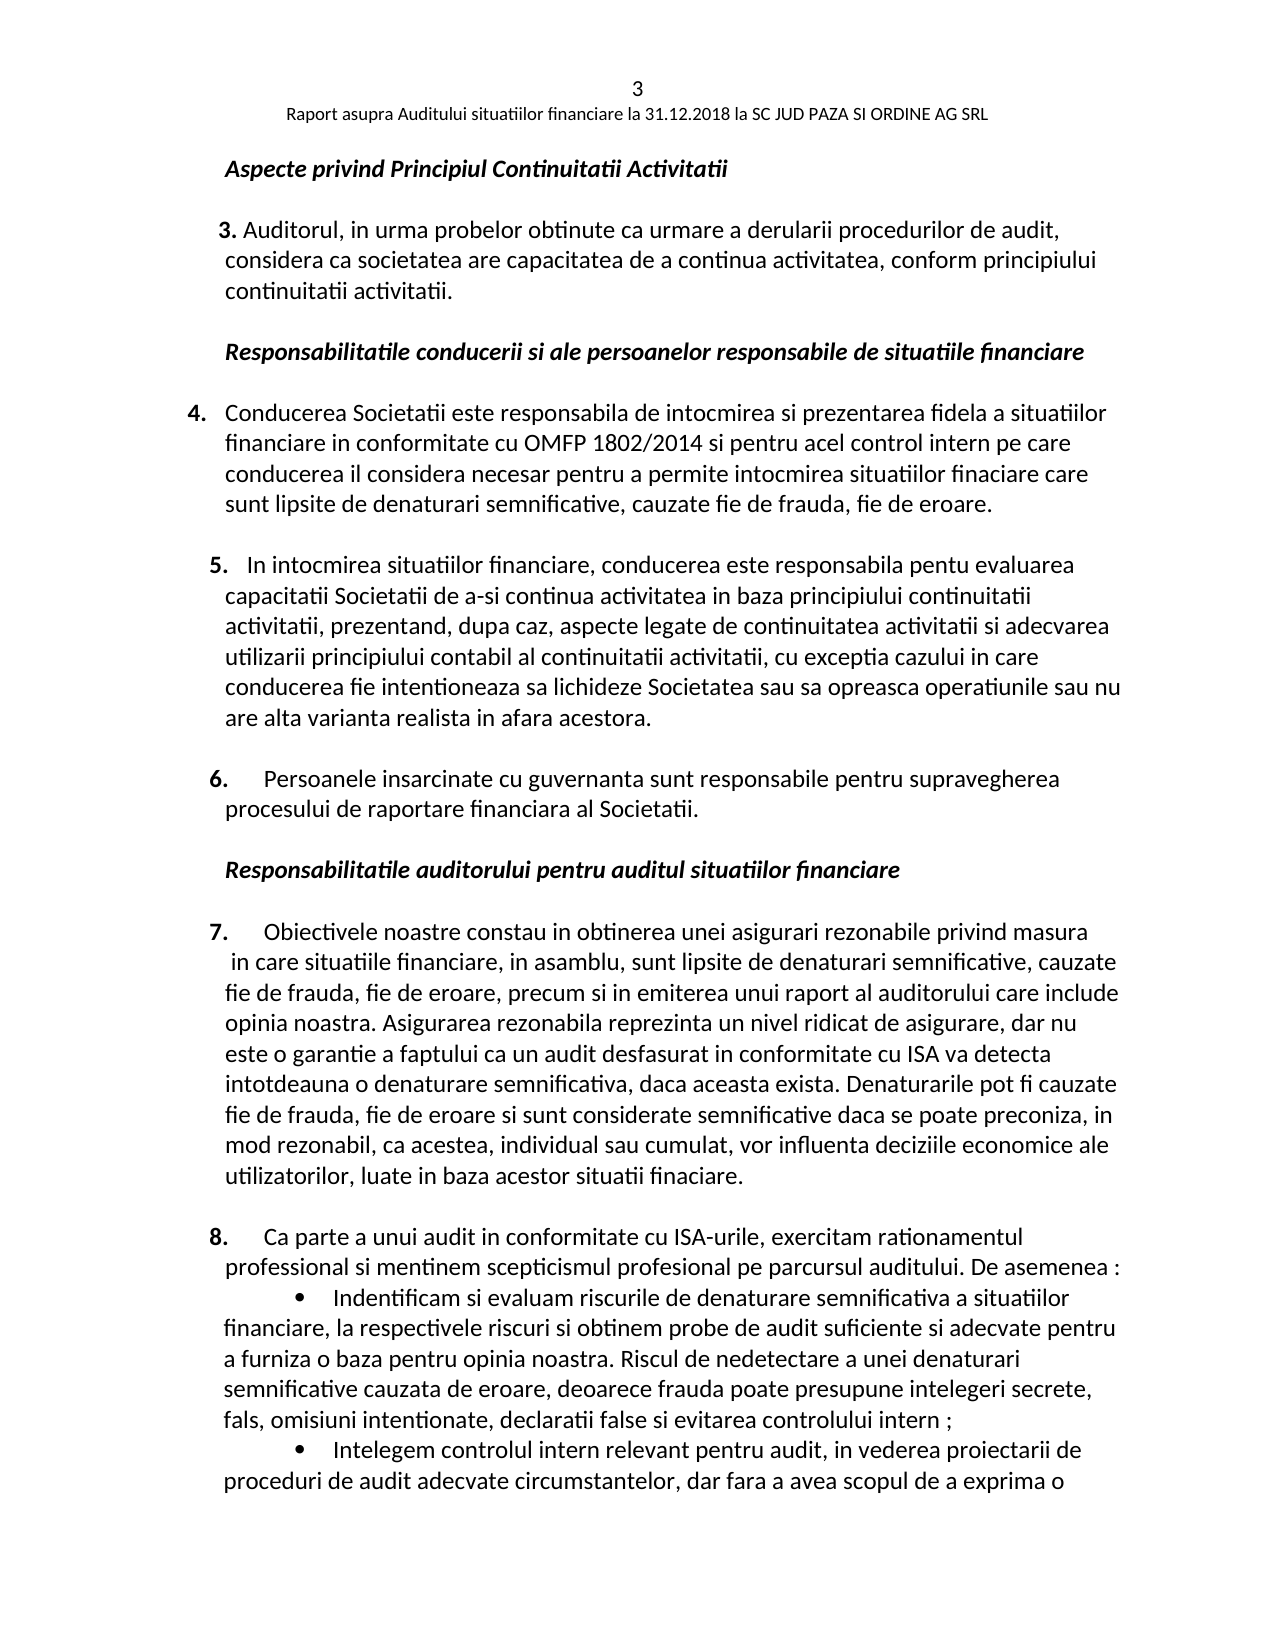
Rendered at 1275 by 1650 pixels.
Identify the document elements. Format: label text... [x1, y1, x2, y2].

list Ca parte a unui audit in conformitate cu ISA-urile, exercitam rationamentul [209, 1221, 1125, 1251]
text professional si mentinem scepticismul profesional pe parcursul auditului. De asemenea : [225, 1251, 1125, 1282]
list Conducerea Societatii este responsabila de intocmirea si prezentarea fidela a situatiilor financiare in conformitate cu OMFP 1802/2014 si pentru acel control intern pe care conducerea il considera necesar pentru a permite intocmirea situatiilor finaciare care sunt lipsite de denaturari semnificative, cauzate fie de frauda, fie de eroare. [187, 397, 1125, 519]
text fals, omisiuni intentionate, declaratii false si evitarea controlului intern ; [150, 1404, 1125, 1434]
text semnificative cauzata de eroare, deoarece frauda poate presupune intelegeri secrete, [150, 1373, 1125, 1404]
list Obiectivele noastre constau in obtinerea unei asigurari rezonabile privind masura [209, 916, 1125, 946]
list In intocmirea situatiilor financiare, conducerea este responsabila pentu evaluarea [209, 549, 1125, 580]
list Indentificam si evaluam riscurile de denaturare semnificativa a situatiilor [295, 1282, 1125, 1312]
text 3. Auditorul, in urma probelor obtinute ca urmare a derularii procedurilor de audit, [150, 214, 1125, 244]
text Responsabilitatile auditorului pentru auditul situatiilor financiare [225, 855, 1125, 885]
text capacitatii Societatii de a-si continua activitatea in baza principiului continuitatii activitatii, prezentand, dupa caz, aspecte legate de continuitatea activitatii si adecvarea utilizarii principiului contabil al continuitatii activitatii, cu exceptia cazului in care conducerea fie intentioneaza sa lichideze Societatea sau sa opreasca operatiunile sau nu are alta varianta realista in afara acestora. [225, 580, 1125, 733]
text proceduri de audit adecvate circumstantelor, dar fara a avea scopul de a exprima o [150, 1465, 1125, 1496]
text considera ca societatea are capacitatea de a continua activitatea, conform principiului continuitatii activitatii. [225, 244, 1125, 305]
text a furniza o baza pentru opinia noastra. Riscul de nedetectare a unei denaturari [150, 1343, 1125, 1373]
text in care situatiile financiare, in asamblu, sunt lipsite de denaturari semnificative, cauzate fie de frauda, fie de eroare, precum si in emiterea unui raport al auditorului care include opinia noastra. Asigurarea rezonabila reprezinta un nivel ridicat de asigurare, dar nu este o garantie a faptului ca un audit desfasurat in conformitate cu ISA va detecta intotdeauna o denaturare semnificativa, daca aceasta exista. Denaturarile pot fi cauzate fie de frauda, fie de eroare si sunt considerate semnificative daca se poate preconiza, in mod rezonabil, ca acestea, individual sau cumulat, vor influenta deciziile economice ale utilizatorilor, luate in baza acestor situatii finaciare. [225, 946, 1125, 1190]
list Intelegem controlul intern relevant pentru audit, in vederea proiectarii de [295, 1434, 1125, 1465]
text Responsabilitatile conducerii si ale persoanelor responsabile de situatiile financiare [225, 336, 1125, 366]
list Persoanele insarcinate cu guvernanta sunt responsabile pentru supravegherea [209, 763, 1125, 794]
text Aspecte privind Principiul Continuitatii Activitatii [225, 153, 1125, 183]
text procesului de raportare financiara al Societatii. [225, 794, 1125, 824]
text financiare, la respectivele riscuri si obtinem probe de audit suficiente si adecvate pentru [150, 1312, 1125, 1343]
